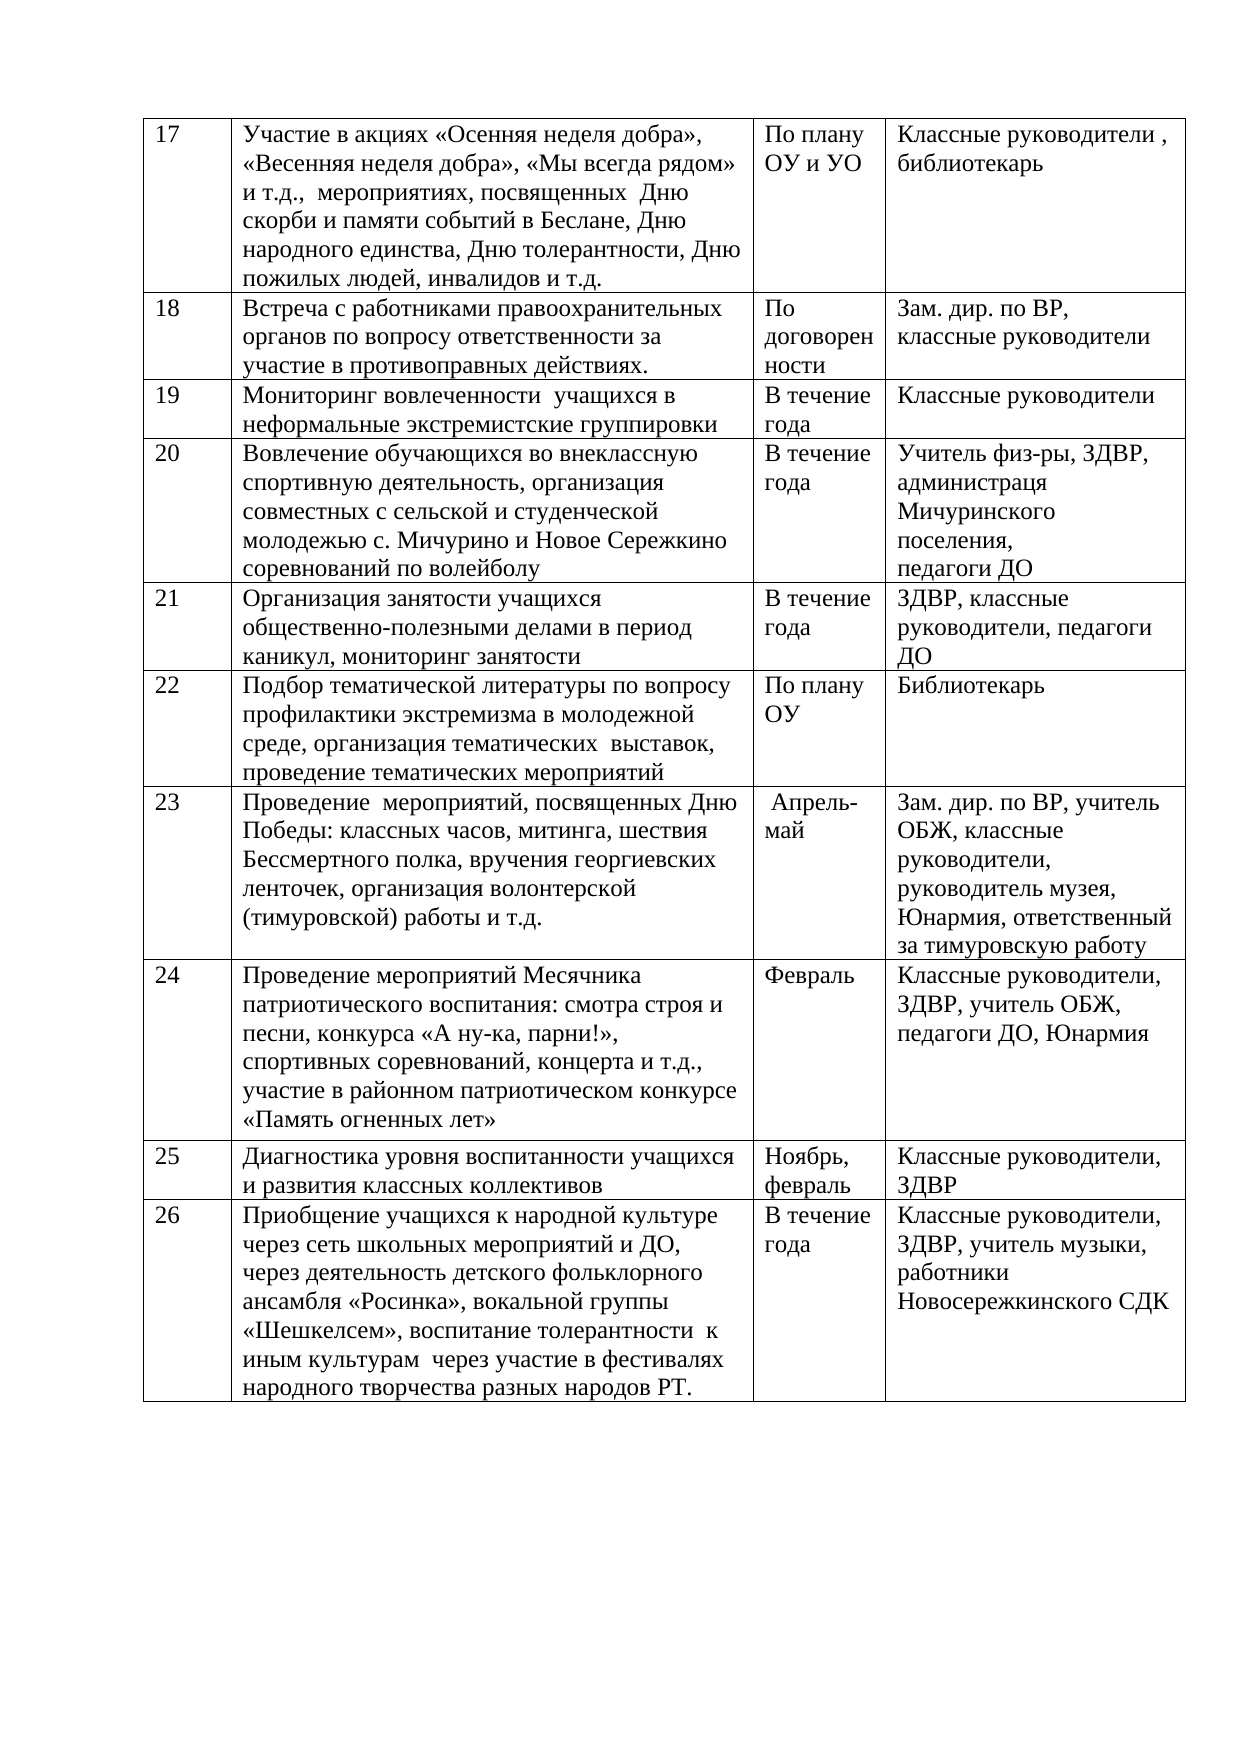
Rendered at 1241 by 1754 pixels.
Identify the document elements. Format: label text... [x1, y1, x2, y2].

table_cell 23 [144, 787, 231, 959]
table_cell 22 [144, 671, 231, 786]
table_cell 26 [144, 1200, 231, 1401]
table_cell Классные руководители, ЗДВР, учитель музыки, работники Новосережкинского СДК [886, 1200, 1185, 1401]
table_cell Подбор тематической литературы по вопросу профилактики экстремизма в молодежной среде, организация тематических выставок, проведение тематических мероприятий [232, 671, 753, 786]
table_cell В течение года [754, 583, 885, 669]
table_cell Февраль [754, 960, 885, 1140]
table_cell Зам. дир. по ВР, учитель ОБЖ, классные руководители, руководитель музея, Юнармия, ответственный за тимуровскую работу [886, 787, 1185, 959]
table_cell Апрель-май [754, 787, 885, 959]
table_cell Зам. дир. по ВР, классные руководители [886, 293, 1185, 379]
table_cell 18 [144, 293, 231, 379]
table_cell По плану ОУ и УО [754, 119, 885, 292]
table_cell В течение года [754, 439, 885, 582]
table_cell В течение года [754, 1200, 885, 1401]
table_cell ЗДВР, классные руководители, педагоги ДО [886, 583, 1185, 669]
table_cell Классные руководители , библиотекарь [886, 119, 1185, 292]
table_cell Проведение мероприятий, посвященных Дню Победы: классных часов, митинга, шествия Бессмертного полка, вручения георгиевских ленточек, организация волонтерской (тимуровской) работы и т.д. [232, 787, 753, 959]
table_cell Проведение мероприятий Месячника патриотического воспитания: смотра строя и песни, конкурса «А ну-ка, парни!», спортивных соревнований, концерта и т.д., участие в районном патриотическом конкурсе «Память огненных лет» [232, 960, 753, 1140]
table_cell Участие в акциях «Осенняя неделя добра», «Весенняя неделя добра», «Мы всегда рядом» и т.д., мероприятиях, посвященных Дню скорби и памяти событий в Беслане, Дню народного единства, Дню толерантности, Дню пожилых людей, инвалидов и т.д. [232, 119, 753, 292]
table_cell 25 [144, 1141, 231, 1199]
table_cell Вовлечение обучающихся во внеклассную спортивную деятельность, организация совместных с сельской и студенческой молодежью с. Мичурино и Новое Сережкино соревнований по волейболу [232, 439, 753, 582]
table_cell Библиотекарь [886, 671, 1185, 786]
table_cell Учитель физ-ры, ЗДВР, администраця Мичуринского поселения, педагоги ДО [886, 439, 1185, 582]
table_cell Классные руководители [886, 380, 1185, 437]
table_cell По договоренности [754, 293, 885, 379]
table_cell 20 [144, 439, 231, 582]
table_cell Мониторинг вовлеченности учащихся в неформальные экстремистские группировки [232, 380, 753, 437]
table_cell 24 [144, 960, 231, 1140]
table_cell 17 [144, 119, 231, 292]
table_cell Организация занятости учащихся общественно-полезными делами в период каникул, мониторинг занятости [232, 583, 753, 669]
table_cell Классные руководители, ЗДВР [886, 1141, 1185, 1199]
table_cell 19 [144, 380, 231, 437]
table_cell Приобщение учащихся к народной культуре через сеть школьных мероприятий и ДО, через деятельность детского фольклорного ансамбля «Росинка», вокальной группы «Шешкелсем», воспитание толерантности к иным культурам через участие в фестивалях народного творчества разных народов РТ. [232, 1200, 753, 1401]
table_cell Встреча с работниками правоохранительных органов по вопросу ответственности за участие в противоправных действиях. [232, 293, 753, 379]
table_cell В течение года [754, 380, 885, 437]
table_cell 21 [144, 583, 231, 669]
table_cell Ноябрь, февраль [754, 1141, 885, 1199]
table_cell По плану ОУ [754, 671, 885, 786]
table_cell Диагностика уровня воспитанности учащихся и развития классных коллективов [232, 1141, 753, 1199]
table_cell Классные руководители, ЗДВР, учитель ОБЖ, педагоги ДО, Юнармия [886, 960, 1185, 1140]
